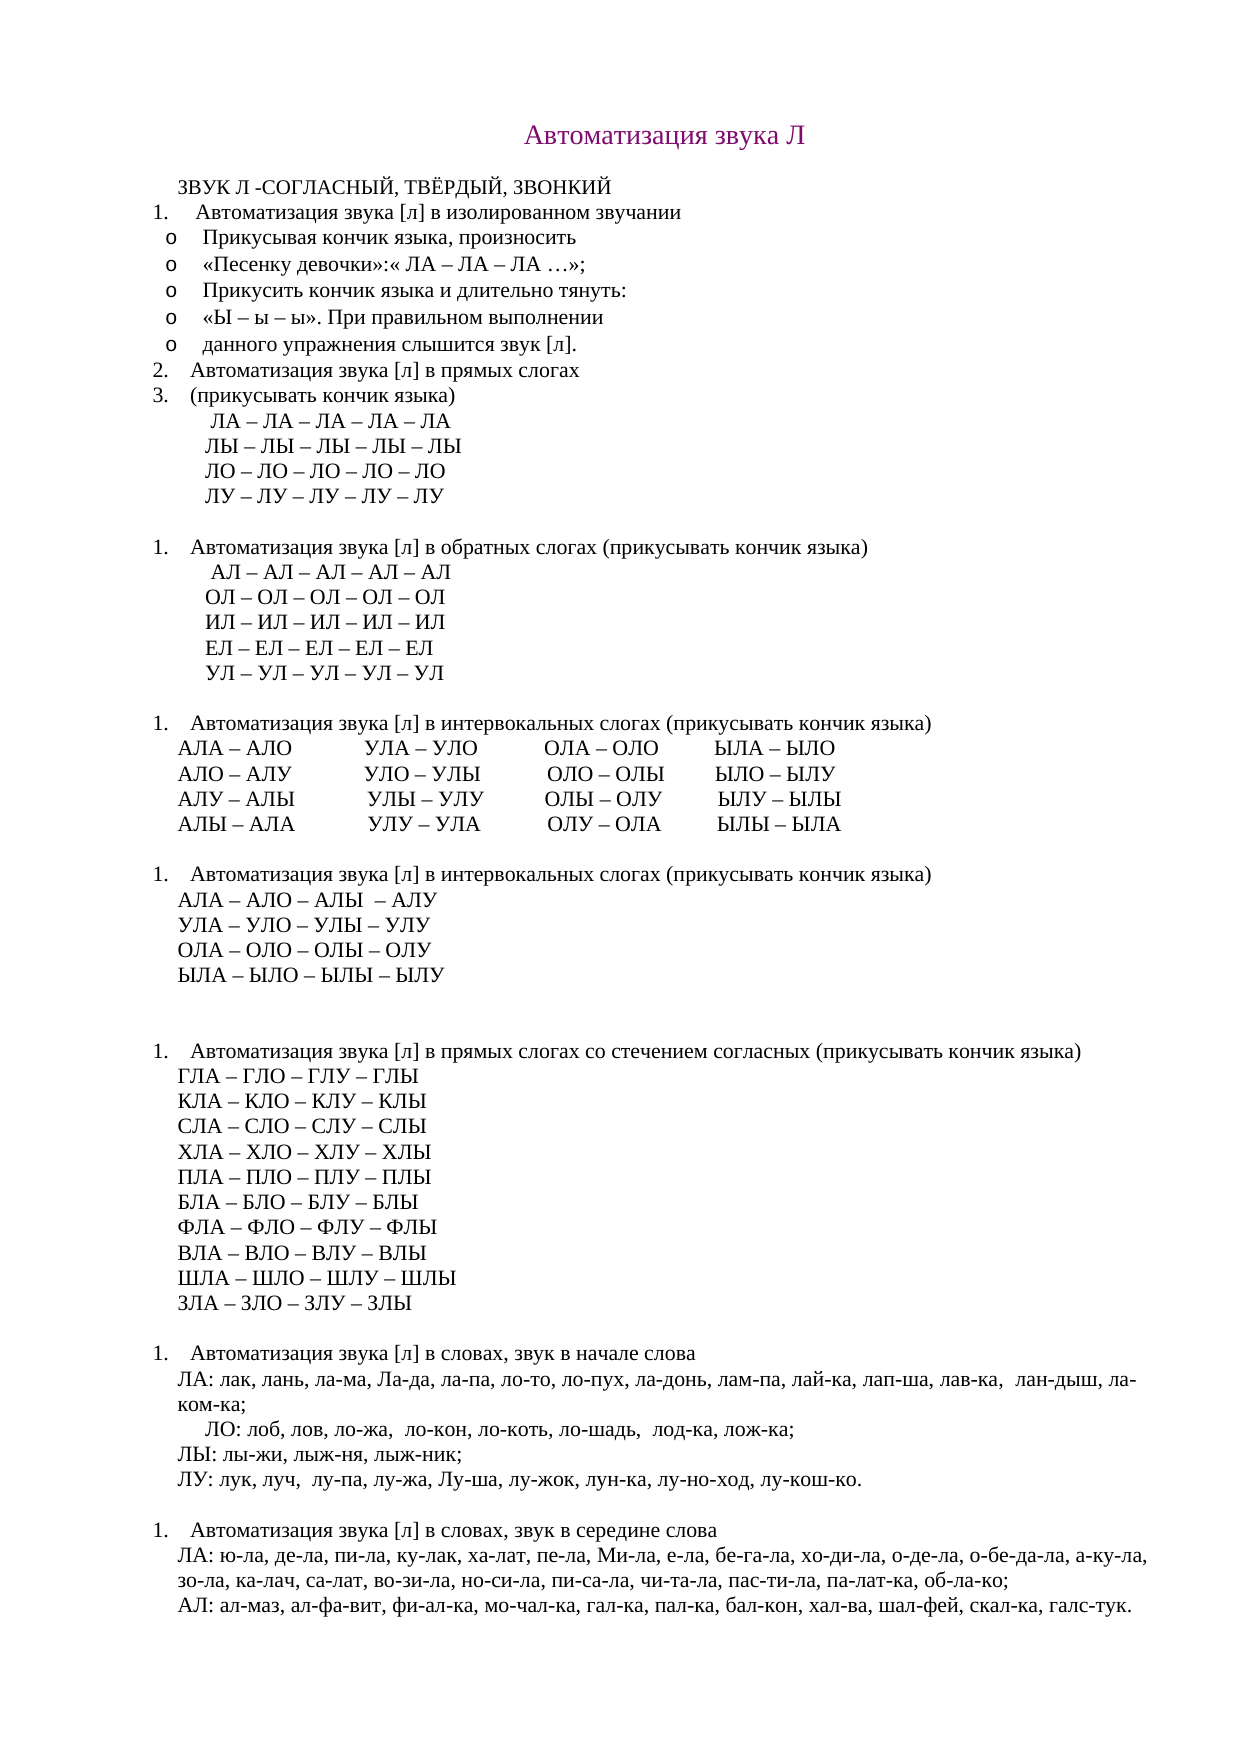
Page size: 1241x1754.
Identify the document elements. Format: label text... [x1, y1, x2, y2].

text АЛ: ал-маз, ал-фа-вит, фи-ал-ка, мо-чал-ка, гал-ка, пал-ка, бал-кон, хал-ва, шал-фей, скал-ка, галс-тук. [177, 1592, 1152, 1618]
text ЛА: лак, лань, ла-ма, Ла-да, ла-па, ло-то, ло-пух, ла-донь, лам-па, лай-ка, лап-ша, лав-ка, лан-дыш, ла-ком-ка; [177, 1366, 1152, 1416]
text АЛА – АЛО – АЛЫ – АЛУ [177, 887, 1152, 912]
text СЛА – СЛО – СЛУ – СЛЫ [177, 1113, 1152, 1139]
list Автоматизация звука [л] в обратных слогах (прикусывать кончик языка) [152, 534, 1152, 559]
text АЛА – АЛО УЛА – УЛО ОЛА – ОЛО ЫЛА – ЫЛО [177, 735, 1152, 761]
text АЛО – АЛУ УЛО – УЛЫ ОЛО – ОЛЫ ЫЛО – ЫЛУ [177, 761, 1152, 786]
text ОЛА – ОЛО – ОЛЫ – ОЛУ [177, 937, 1152, 962]
list Автоматизация звука [л] в интервокальных слогах (прикусывать кончик языка) [152, 710, 1152, 735]
text АЛ – АЛ – АЛ – АЛ – АЛ [177, 559, 1152, 584]
text ЫЛА – ЫЛО – ЫЛЫ – ЫЛУ [177, 962, 1152, 987]
text ЛУ – ЛУ – ЛУ – ЛУ – ЛУ [177, 483, 1152, 508]
text ЛА – ЛА – ЛА – ЛА – ЛА [177, 408, 1152, 433]
text ИЛ – ИЛ – ИЛ – ИЛ – ИЛ [177, 609, 1152, 634]
text ЗВУК Л -СОГЛАСНЫЙ, ТВЁРДЫЙ, ЗВОНКИЙ [177, 174, 1152, 199]
text ГЛА – ГЛО – ГЛУ – ГЛЫ [177, 1063, 1152, 1088]
text ЛА: ю-ла, де-ла, пи-ла, ку-лак, ха-лат, пе-ла, Ми-ла, е-ла, бе-га-ла, хо-ди-ла, о-де-ла, о-бе-да-ла, а-ку-ла, зо-ла, ка-лач, са-лат, во-зи-ла, но-си-ла, пи-са-ла, чи-та-ла, пас-ти-ла, па-лат-ка, об-ла-ко; [177, 1542, 1152, 1592]
list Автоматизация звука [л] в словах, звук в середине слова [152, 1517, 1152, 1542]
list Прикусывая кончик языка, произносить [165, 224, 1152, 251]
text ЛУ: лук, луч, лу-па, лу-жа, Лу-ша, лу-жок, лун-ка, лу-но-ход, лу-кош-ко. [177, 1466, 1152, 1492]
list Автоматизация звука [л] в интервокальных слогах (прикусывать кончик языка) [152, 861, 1152, 887]
text КЛА – КЛО – КЛУ – КЛЫ [177, 1088, 1152, 1113]
text ПЛА – ПЛО – ПЛУ – ПЛЫ [177, 1164, 1152, 1189]
text Автоматизация звука Л [177, 118, 1152, 151]
text ШЛА – ШЛО – ШЛУ – ШЛЫ [177, 1265, 1152, 1290]
list Автоматизация звука [л] в словах, звук в начале слова [152, 1340, 1152, 1366]
list Автоматизация звука [л] в изолированном звучании [152, 199, 1152, 224]
text ВЛА – ВЛО – ВЛУ – ВЛЫ [177, 1239, 1152, 1265]
list данного упражнения слышится звук [л]. [165, 331, 1152, 357]
text ХЛА – ХЛО – ХЛУ – ХЛЫ [177, 1139, 1152, 1164]
text ЗЛА – ЗЛО – ЗЛУ – ЗЛЫ [177, 1290, 1152, 1315]
list Автоматизация звука [л] в прямых слогах со стечением согласных (прикусывать кончик языка) [152, 1038, 1152, 1063]
text УЛ – УЛ – УЛ – УЛ – УЛ [177, 660, 1152, 685]
list Прикусить кончик языка и длительно тянуть: [165, 277, 1152, 304]
text ЕЛ – ЕЛ – ЕЛ – ЕЛ – ЕЛ [177, 634, 1152, 660]
text ЛО – ЛО – ЛО – ЛО – ЛО [177, 458, 1152, 483]
text БЛА – БЛО – БЛУ – БЛЫ [177, 1189, 1152, 1214]
text ЛЫ – ЛЫ – ЛЫ – ЛЫ – ЛЫ [177, 433, 1152, 458]
list «Ы – ы – ы». При правильном выполнении [165, 304, 1152, 331]
text ЛЫ: лы-жи, лыж-ня, лыж-ник; [177, 1441, 1152, 1466]
text АЛУ – АЛЫ УЛЫ – УЛУ ОЛЫ – ОЛУ ЫЛУ – ЫЛЫ [177, 786, 1152, 811]
list (прикусывать кончик языка) [152, 382, 1152, 408]
text ФЛА – ФЛО – ФЛУ – ФЛЫ [177, 1214, 1152, 1239]
list «Песенку девочки»:« ЛА – ЛА – ЛА …»; [165, 251, 1152, 277]
text ОЛ – ОЛ – ОЛ – ОЛ – ОЛ [177, 584, 1152, 609]
text УЛА – УЛО – УЛЫ – УЛУ [177, 912, 1152, 937]
text ЛО: лоб, лов, ло-жа, ло-кон, ло-коть, ло-шадь, лод-ка, лож-ка; [177, 1416, 1152, 1441]
text АЛЫ – АЛА УЛУ – УЛА ОЛУ – ОЛА ЫЛЫ – ЫЛА [177, 811, 1152, 836]
list Автоматизация звука [л] в прямых слогах [152, 357, 1152, 382]
